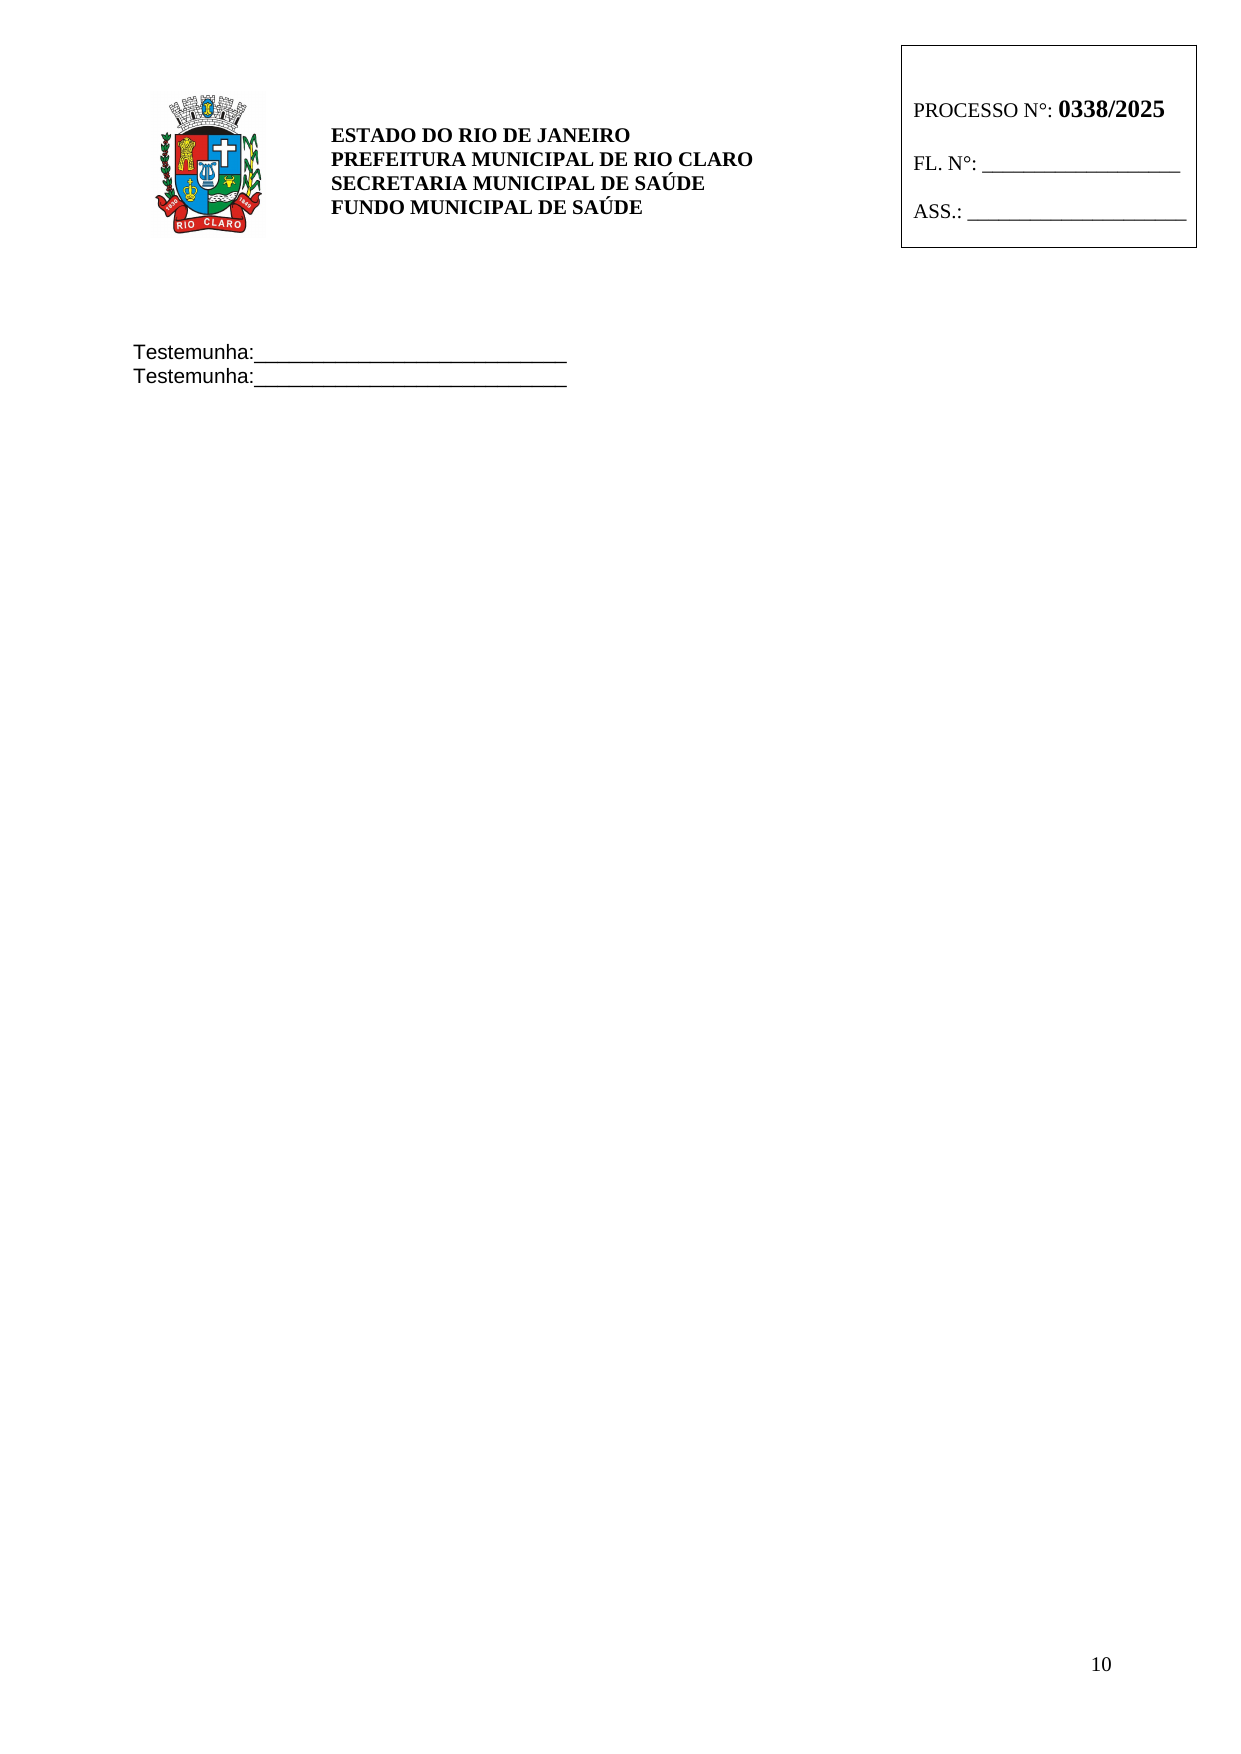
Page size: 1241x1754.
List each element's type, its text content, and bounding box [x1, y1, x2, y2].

text Testemunha:___________________________ [133, 364, 1152, 388]
text Testemunha:___________________________ [133, 340, 1152, 364]
picture [150, 91, 266, 238]
